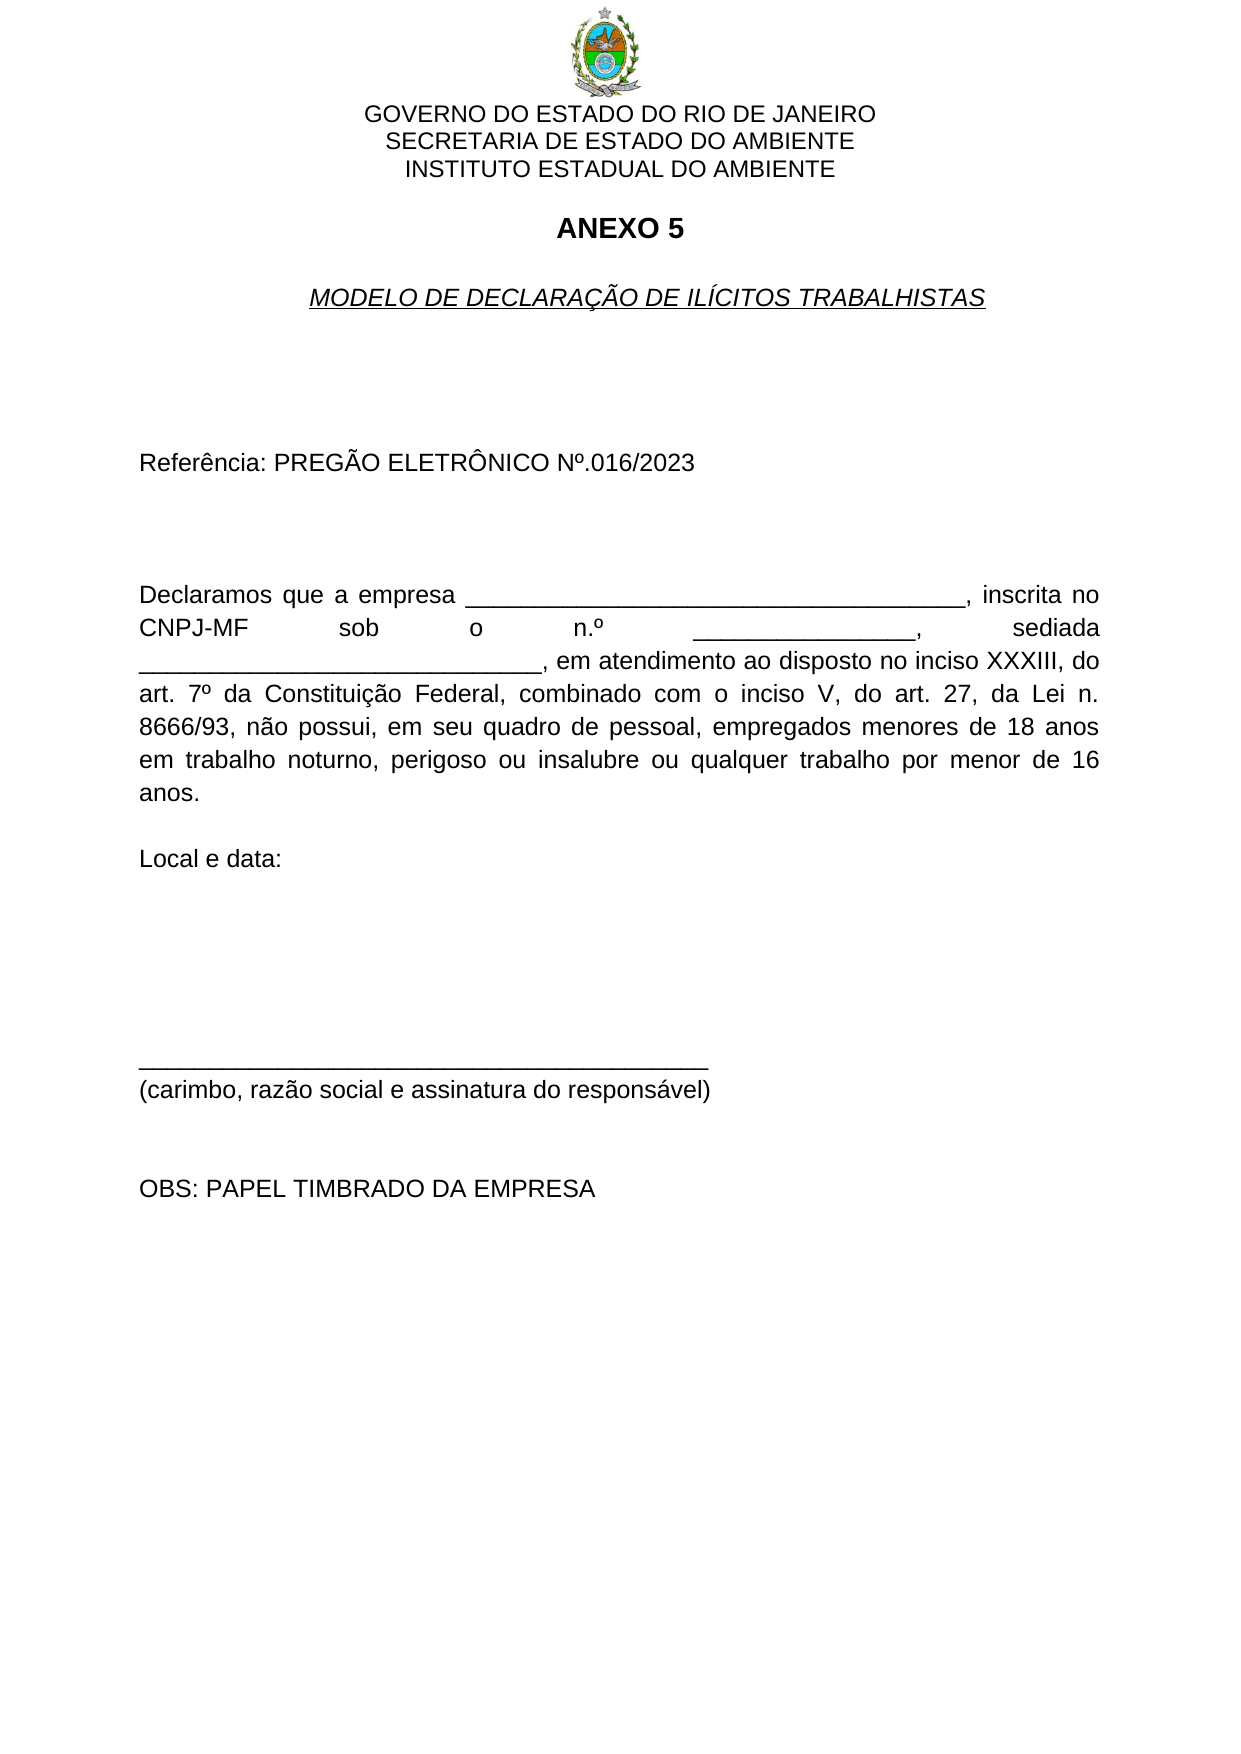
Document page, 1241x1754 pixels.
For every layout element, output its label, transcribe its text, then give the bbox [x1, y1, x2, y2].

text _________________________________________ [139, 1042, 1156, 1071]
text ANEXO 5 [139, 211, 1101, 245]
subtitle MODELO DE DECLARAÇÃO DE ILÍCITOS TRABALHISTAS [139, 283, 1156, 311]
text Declaramos que a empresa ____________________________________, inscrita no CNPJ-MF sob o n.º ________________, sediada _____________________________, em atendimento ao disposto no inciso XXXIII, do art. 7º da Constituição Federal, combinado com o inciso V, do art. 27, da Lei n. 8666/93, não possui, em seu quadro de pessoal, empregados menores de 18 anos em trabalho noturno, perigoso ou insalubre ou qualquer trabalho por menor de 16 anos. [139, 580, 1101, 807]
text OBS: PAPEL TIMBRADO DA EMPRESA [139, 1174, 1101, 1203]
text Local e data: [139, 844, 1156, 873]
picture [568, 6, 643, 99]
text (carimbo, razão social e assinatura do responsável) [139, 1075, 1156, 1104]
text Referência: PREGÃO ELETRÔNICO Nº.016/2023 [139, 448, 1156, 477]
